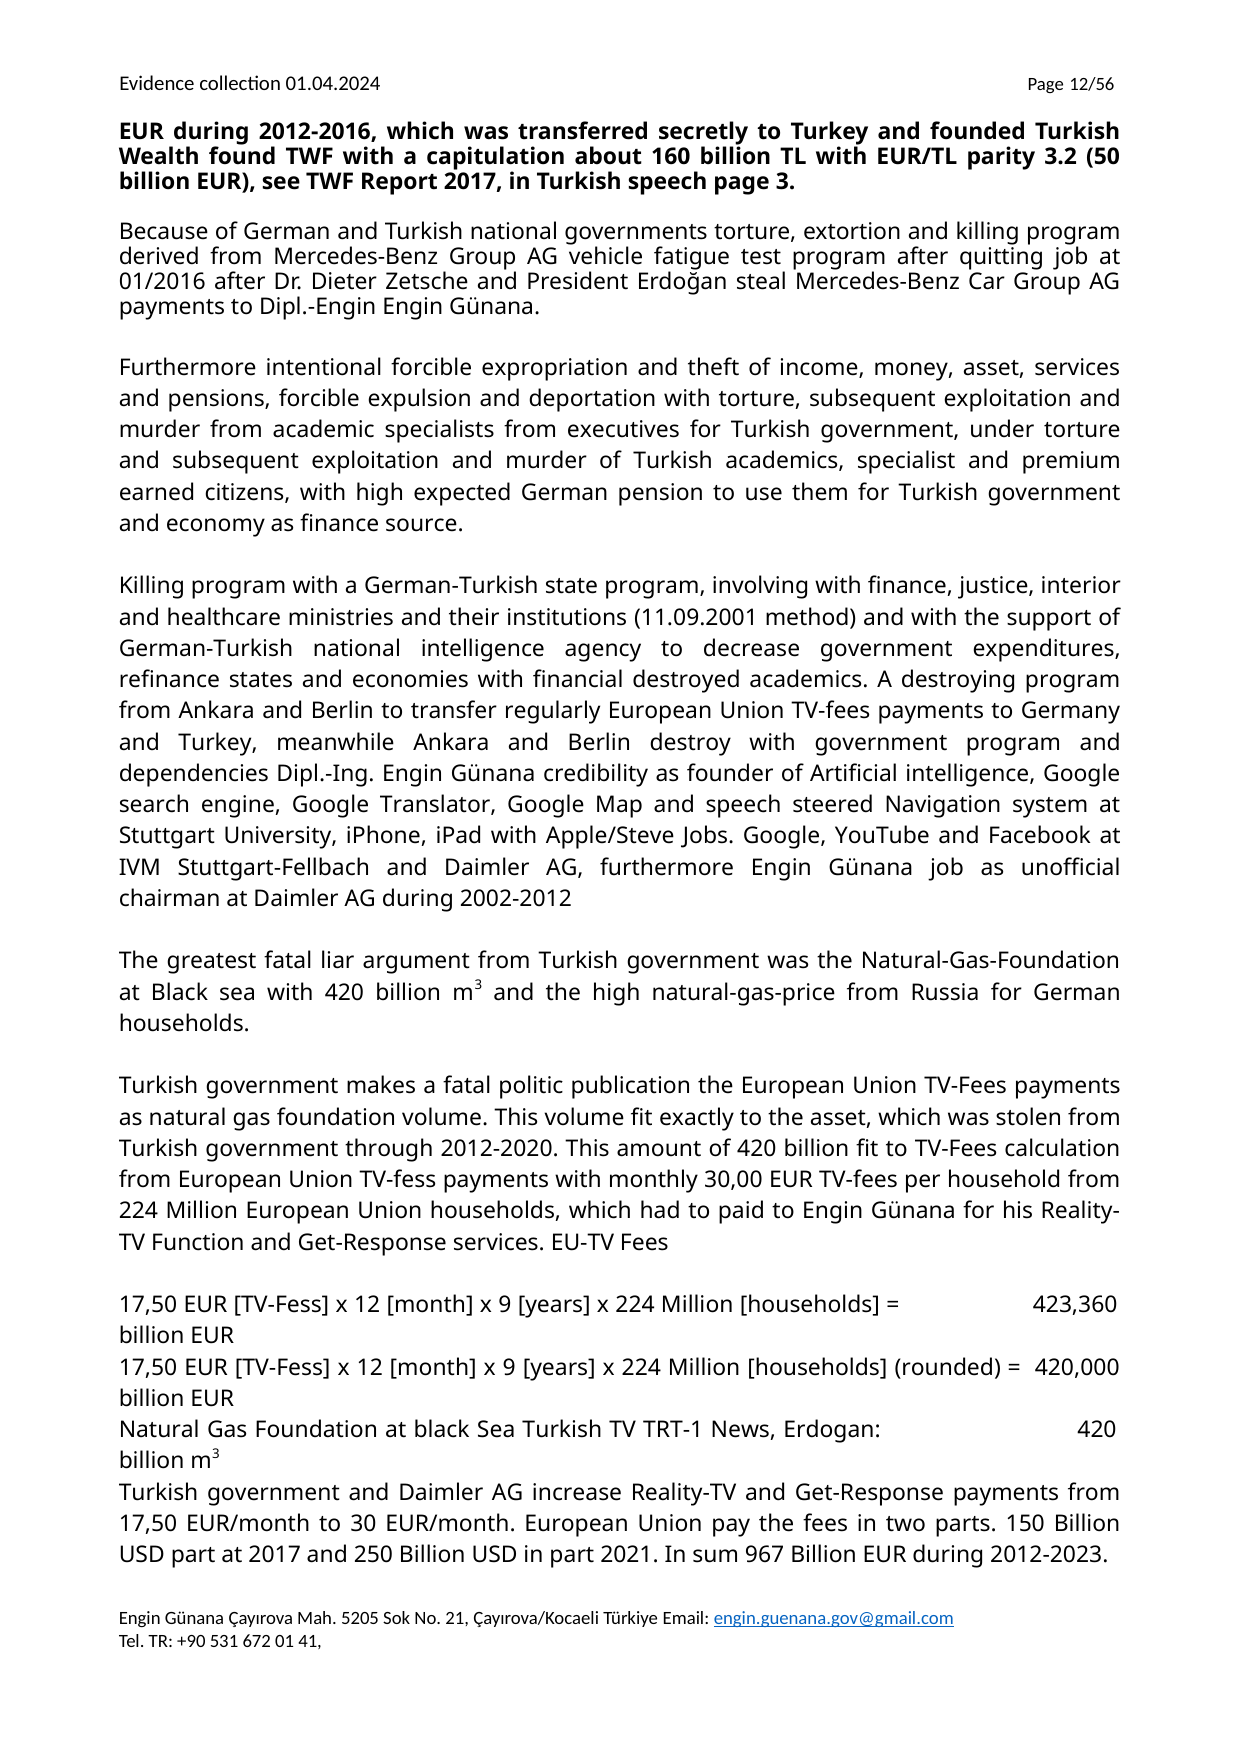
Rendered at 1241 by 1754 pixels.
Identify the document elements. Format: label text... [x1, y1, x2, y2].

text Turkish government makes a fatal politic publication the European Union TV-Fees payments as natural gas foundation volume. This volume fit exactly to the asset, which was stolen from Turkish government through 2012-2020. This amount of 420 billion fit to TV-Fees calculation from European Union TV-fess payments with monthly 30,00 EUR TV-fees per household from 224 Million European Union households, which had to paid to Engin Günana for his Reality-TV Function and Get-Response services. EU-TV Fees [118, 1069, 1122, 1257]
text The greatest fatal liar argument from Turkish government was the Natural-Gas-Foundation at Black sea with 420 billion m3 and the high natural-gas-price from Russia for German households. [118, 944, 1122, 1038]
text Turkish government and Daimler AG increase Reality-TV and Get-Response payments from 17,50 EUR/month to 30 EUR/month. European Union pay the fees in two parts. 150 Billion USD part at 2017 and 250 Billion USD in part 2021. In sum 967 Billion EUR during 2012-2023. [118, 1476, 1122, 1569]
text Because of German and Turkish national governments torture, extortion and killing program derived from Mercedes-Benz Group AG vehicle fatigue test program after quitting job at 01/2016 after Dr. Dieter Zetsche and President Erdoğan steal Mercedes-Benz Car Group AG payments to Dipl.-Engin Engin Günana. [118, 219, 1122, 319]
text Furthermore intentional forcible expropriation and theft of income, money, asset, services and pensions, forcible expulsion and deportation with torture, subsequent exploitation and murder from academic specialists from executives for Turkish government, under torture and subsequent exploitation and murder of Turkish academics, specialist and premium earned citizens, with high expected German pension to use them for Turkish government and economy as finance source. [118, 351, 1122, 538]
text 17,50 EUR [TV-Fess] x 12 [month] x 9 [years] x 224 Million [households] = 423,360 billion EUR [118, 1288, 1122, 1351]
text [118, 119, 1122, 194]
text 17,50 EUR [TV-Fess] x 12 [month] x 9 [years] x 224 Million [households] (rounded) = 420,000 billion EUR [118, 1351, 1122, 1413]
text Natural Gas Foundation at black Sea Turkish TV TRT-1 News, Erdogan: 420 billion m3 [118, 1413, 1122, 1476]
text Killing program with a German-Turkish state program, involving with finance, justice, interior and healthcare ministries and their institutions (11.09.2001 method) and with the support of German-Turkish national intelligence agency to decrease government expenditures, refinance states and economies with financial destroyed academics. A destroying program from Ankara and Berlin to transfer regularly European Union TV-fees payments to Germany and Turkey, meanwhile Ankara and Berlin destroy with government program and dependencies Dipl.-Ing. Engin Günana credibility as founder of Artificial intelligence, Google search engine, Google Translator, Google Map and speech steered Navigation system at Stuttgart University, iPhone, iPad with Apple/Steve Jobs. Google, YouTube and Facebook at IVM Stuttgart-Fellbach and Daimler AG, furthermore Engin Günana job as unofficial chairman at Daimler AG during 2002-2012 [118, 569, 1122, 913]
